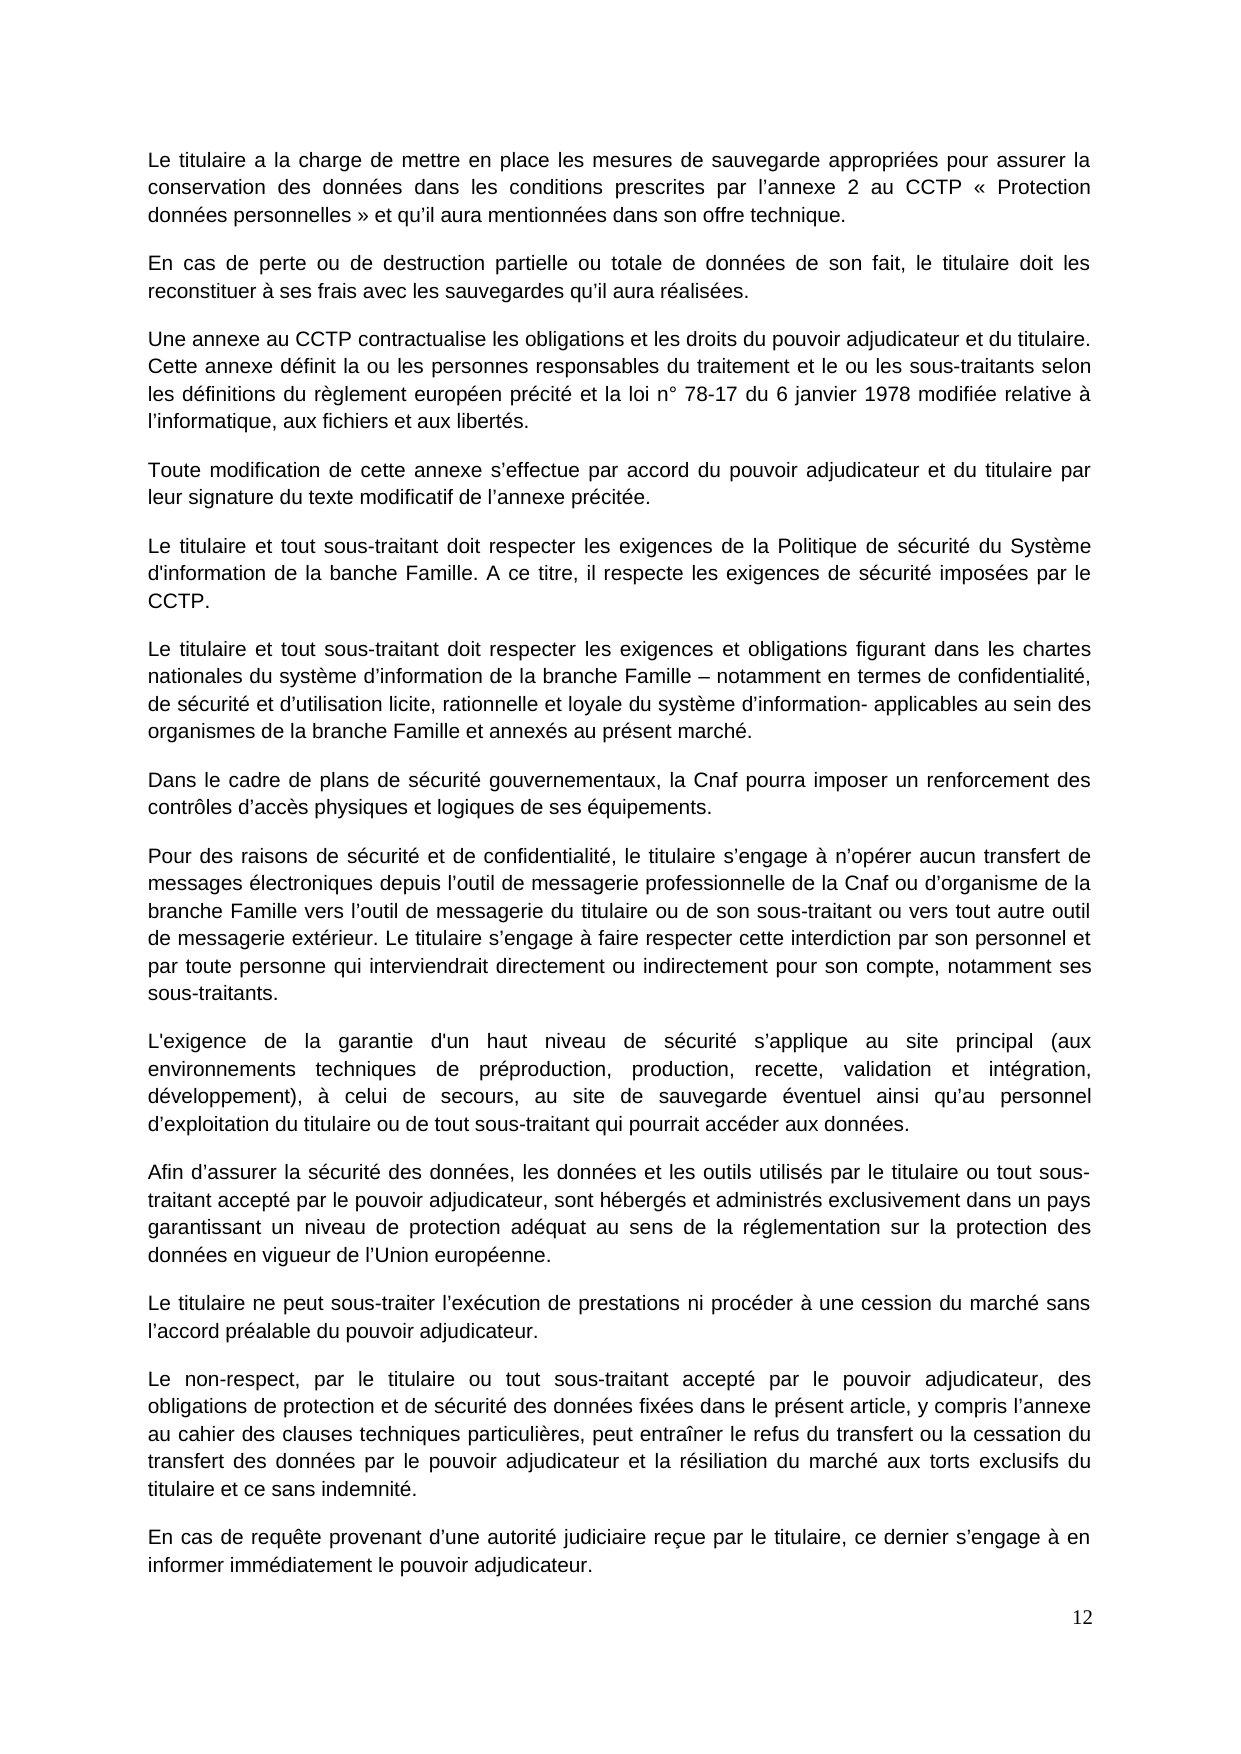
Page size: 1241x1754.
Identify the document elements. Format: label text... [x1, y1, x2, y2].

text Le titulaire et tout sous-traitant doit respecter les exigences de la Politique de sécurité du Système d'information de la banche Famille. A ce titre, il respecte les exigences de sécurité imposées par le CCTP. [148, 533, 1093, 612]
text Afin d’assurer la sécurité des données, les données et les outils utilisés par le titulaire ou tout sous-traitant accepté par le pouvoir adjudicateur, sont hébergés et administrés exclusivement dans un pays garantissant un niveau de protection adéquat au sens de la réglementation sur la protection des données en vigueur de l’Union européenne. [148, 1160, 1093, 1267]
text Toute modification de cette annexe s’effectue par accord du pouvoir adjudicateur et du titulaire par leur signature du texte modificatif de l’annexe précitée. [148, 458, 1093, 509]
text En cas de requête provenant d’une autorité judiciaire reçue par le titulaire, ce dernier s’engage à en informer immédiatement le pouvoir adjudicateur. [148, 1525, 1093, 1577]
text L'exigence de la garantie d'un haut niveau de sécurité s’applique au site principal (aux environnements techniques de préproduction, production, recette, validation et intégration, développement), à celui de secours, au site de sauvegarde éventuel ainsi qu’au personnel d’exploitation du titulaire ou de tout sous-traitant qui pourrait accéder aux données. [148, 1029, 1093, 1136]
text Le titulaire a la charge de mettre en place les mesures de sauvegarde appropriées pour assurer la conservation des données dans les conditions prescrites par l’annexe 2 au CCTP « Protection données personnelles » et qu’il aura mentionnées dans son offre technique. [148, 148, 1093, 227]
text Dans le cadre de plans de sécurité gouvernementaux, la Cnaf pourra imposer un renforcement des contrôles d’accès physiques et logiques de ses équipements. [148, 768, 1093, 819]
text Le titulaire ne peut sous-traiter l’exécution de prestations ni procéder à une cession du marché sans l’accord préalable du pouvoir adjudicateur. [148, 1291, 1093, 1342]
text Le titulaire et tout sous-traitant doit respecter les exigences et obligations figurant dans les chartes nationales du système d’information de la branche Famille – notamment en termes de confidentialité, de sécurité et d’utilisation licite, rationnelle et loyale du système d’information- applicables au sein des organismes de la branche Famille et annexés au présent marché. [148, 637, 1093, 743]
text Le non-respect, par le titulaire ou tout sous-traitant accepté par le pouvoir adjudicateur, des obligations de protection et de sécurité des données fixées dans le présent article, y compris l’annexe au cahier des clauses techniques particulières, peut entraîner le refus du transfert ou la cessation du transfert des données par le pouvoir adjudicateur et la résiliation du marché aux torts exclusifs du titulaire et ce sans indemnité. [148, 1367, 1093, 1501]
text Pour des raisons de sécurité et de confidentialité, le titulaire s’engage à n’opérer aucun transfert de messages électroniques depuis l’outil de messagerie professionnelle de la Cnaf ou d’organisme de la branche Famille vers l’outil de messagerie du titulaire ou de son sous-traitant ou vers tout autre outil de messagerie extérieur. Le titulaire s’engage à faire respecter cette interdiction par son personnel et par toute personne qui interviendrait directement ou indirectement pour son compte, notamment ses sous-traitants. [148, 843, 1093, 1005]
text Une annexe au CCTP contractualise les obligations et les droits du pouvoir adjudicateur et du titulaire. Cette annexe définit la ou les personnes responsables du traitement et le ou les sous-traitants selon les définitions du règlement européen précité et la loi n° 78-17 du 6 janvier 1978 modifiée relative à l’informatique, aux fichiers et aux libertés. [148, 327, 1093, 433]
text En cas de perte ou de destruction partielle ou totale de données de son fait, le titulaire doit les reconstituer à ses frais avec les sauvegardes qu’il aura réalisées. [148, 251, 1093, 302]
